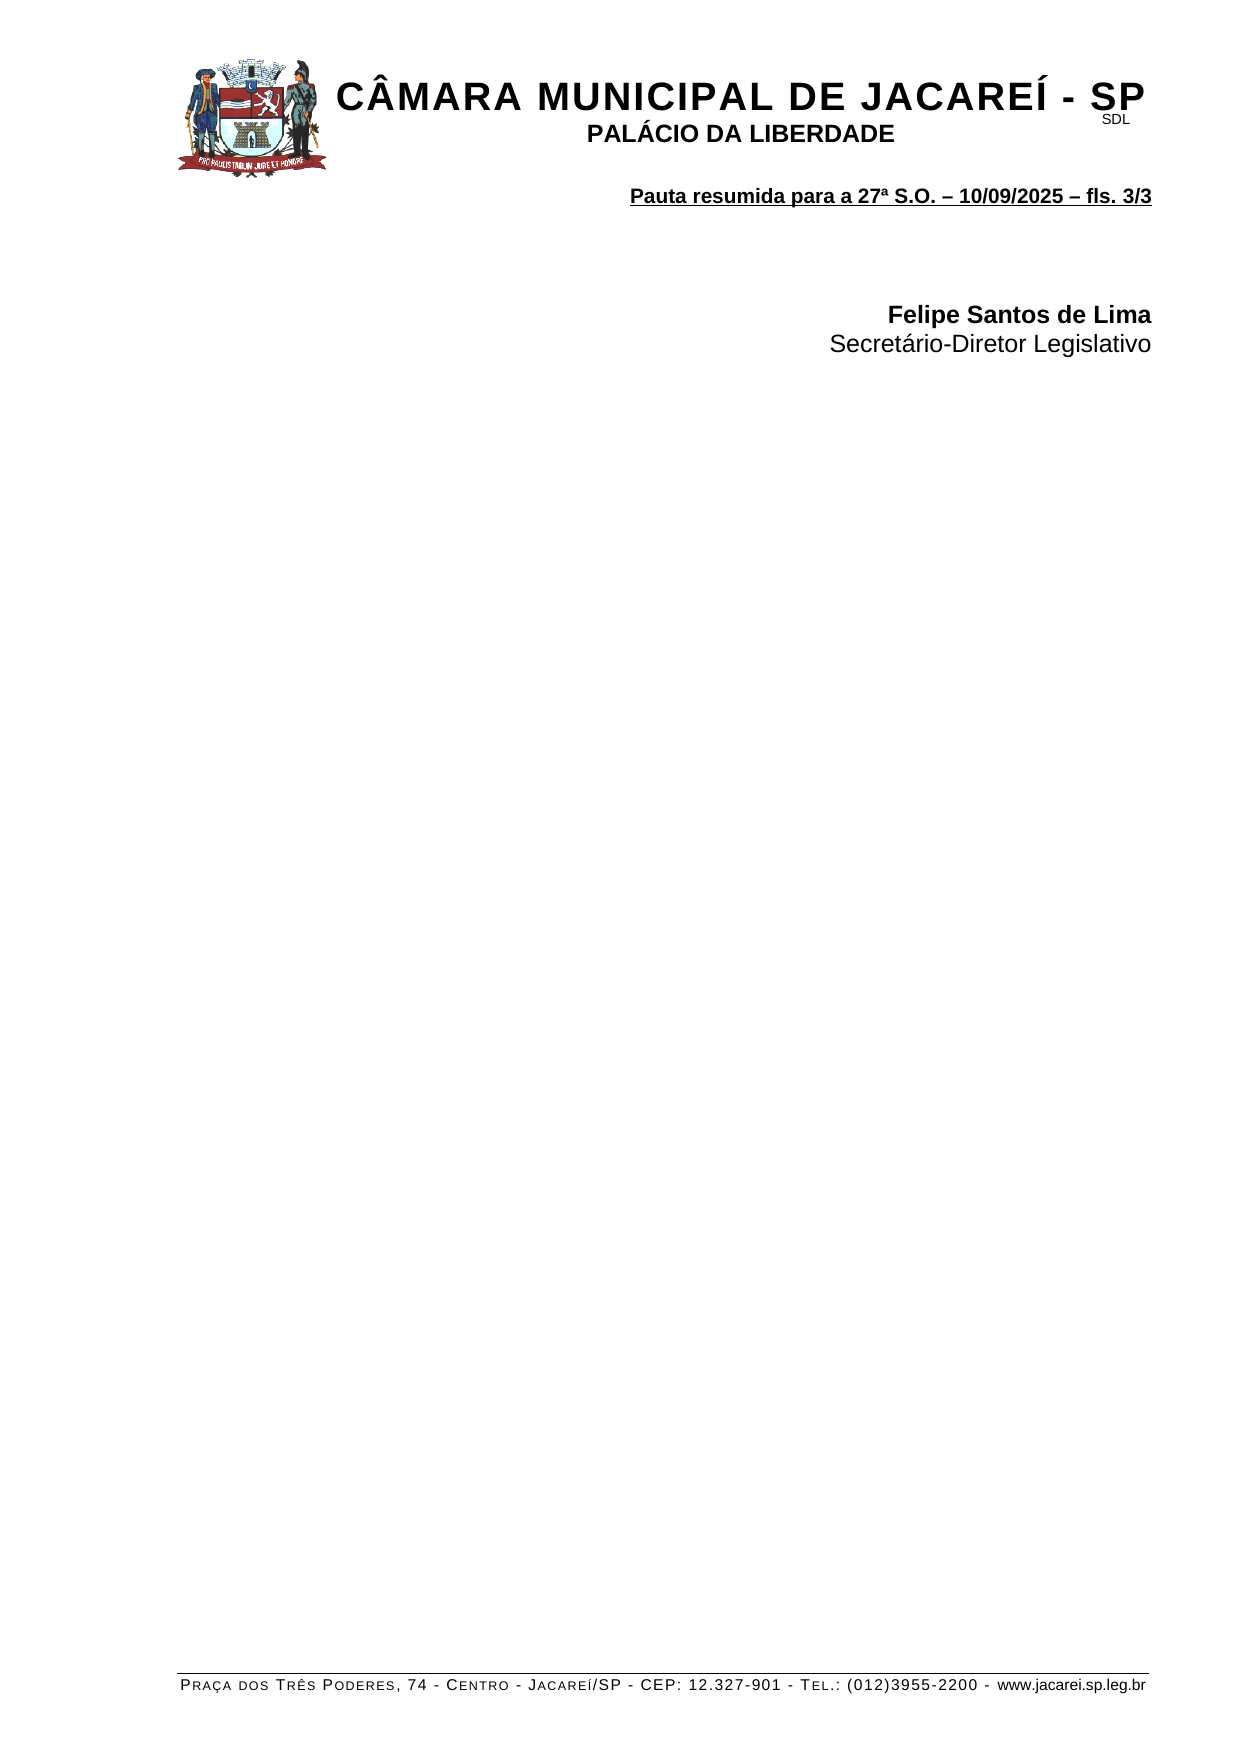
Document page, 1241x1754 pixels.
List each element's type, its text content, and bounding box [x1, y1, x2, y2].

text Secretário-Diretor Legislativo [177, 329, 1152, 358]
text Felipe Santos de Lima [177, 301, 1152, 329]
picture [177, 58, 327, 178]
